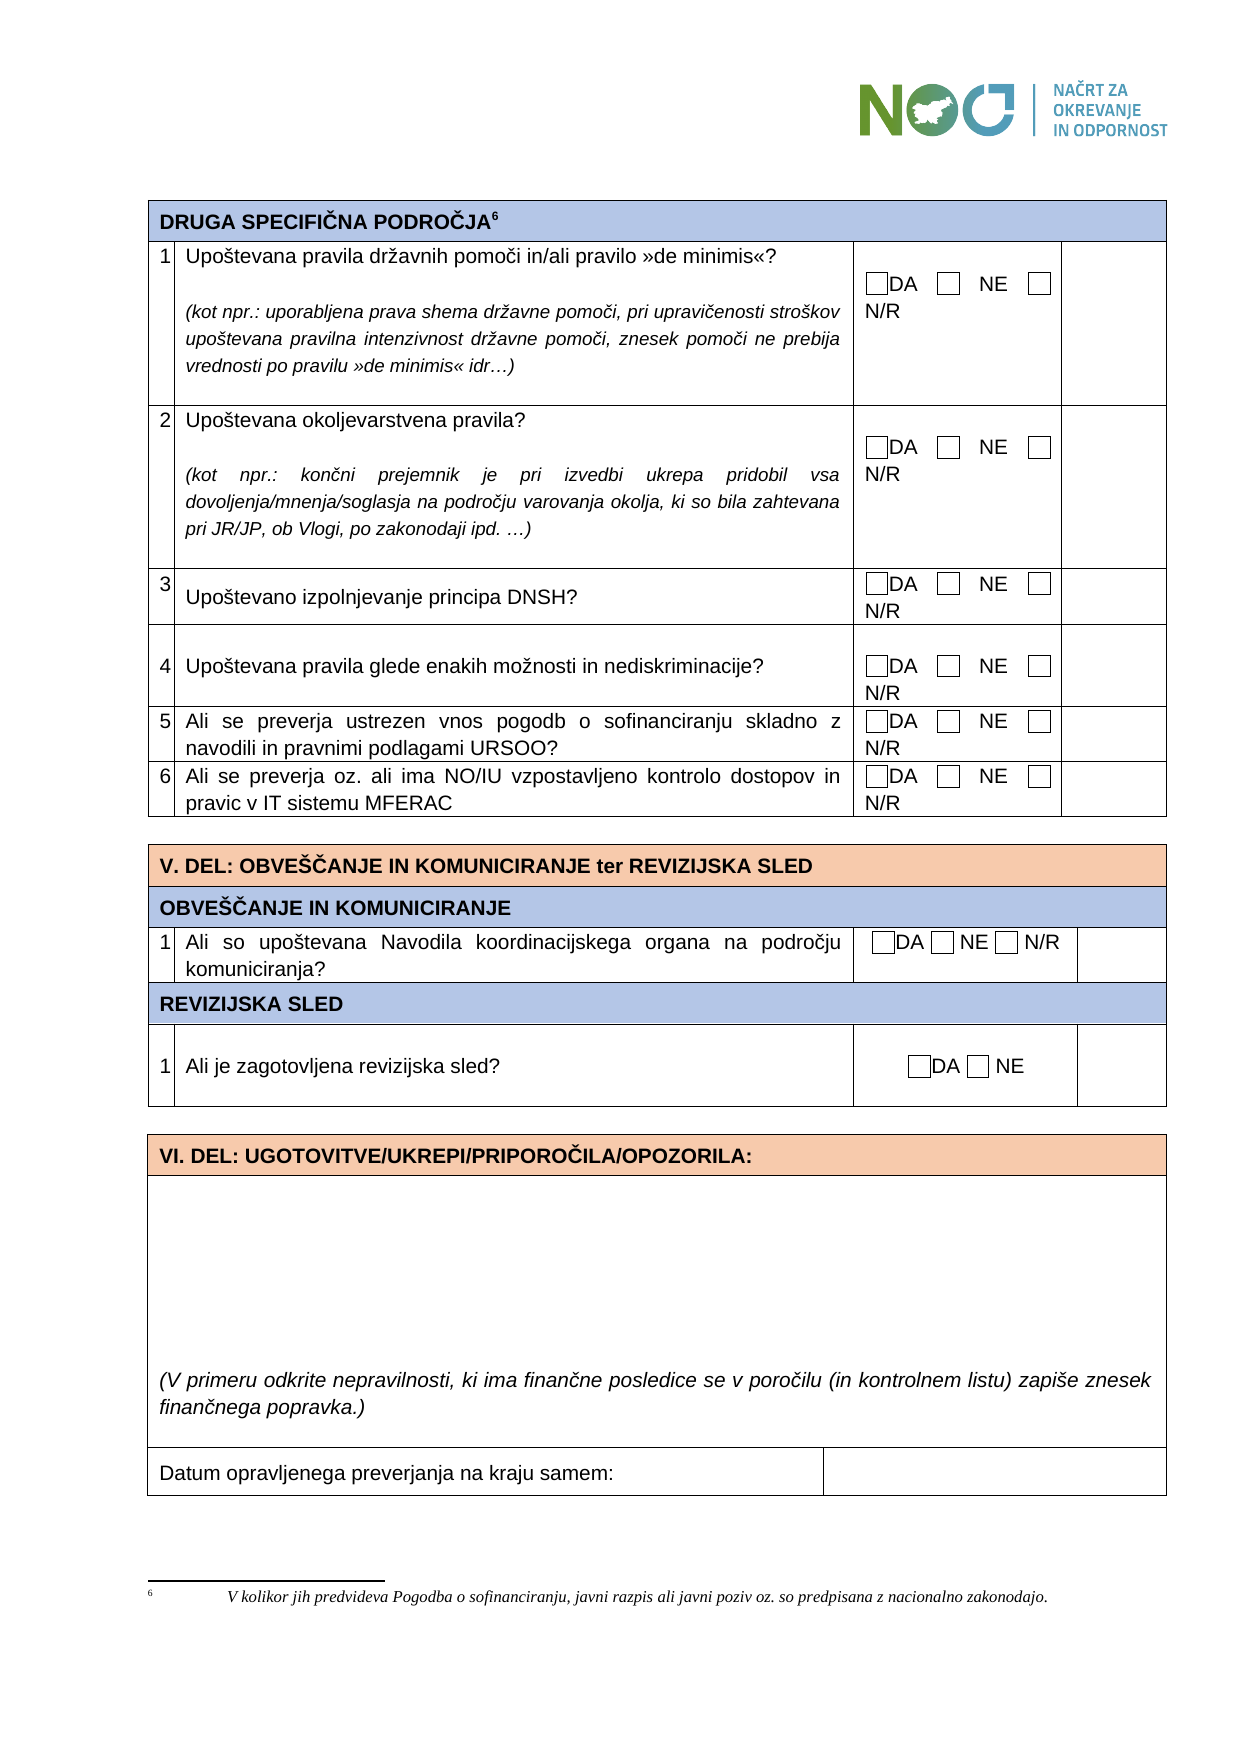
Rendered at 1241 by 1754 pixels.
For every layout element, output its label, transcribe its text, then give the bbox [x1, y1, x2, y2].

table_cell 1 [149, 242, 174, 405]
table_cell DA NE N/R [854, 242, 1061, 405]
table_cell 3 [149, 569, 174, 623]
table_cell Ali se preverja ustrezen vnos pogodb o sofinanciranju skladno z navodili in pravnimi podlagami URSOO? [175, 707, 853, 761]
table_cell 6 [149, 762, 174, 816]
table_cell DA NE N/R [854, 569, 1061, 623]
table_cell REVIZIJSKA SLED [149, 983, 1166, 1023]
table_cell DA NE N/R [854, 762, 1061, 816]
table_cell Datum opravljenega preverjanja na kraju samem: [148, 1448, 823, 1495]
table_cell Upoštevana pravila glede enakih možnosti in nediskriminacije? [175, 625, 853, 706]
table_cell DA NE N/R [854, 406, 1061, 568]
table_header VI. DEL: UGOTOVITVE/UKREPI/PRIPOROČILA/OPOZORILA: [148, 1135, 1166, 1175]
table_cell [1062, 406, 1166, 568]
table_cell [824, 1448, 1166, 1495]
table_cell [1078, 928, 1166, 982]
table_cell 1 [149, 1025, 174, 1106]
table_cell 4 [149, 625, 174, 706]
picture [860, 78, 1168, 138]
table_cell DA NE N/R [854, 928, 1077, 982]
table_cell (V primeru odkrite nepravilnosti, ki ima finančne posledice se v poročilu (in kontrolnem listu) zapiše znesek finančnega popravka.) [148, 1176, 1166, 1447]
table_cell OBVEŠČANJE IN KOMUNICIRANJE [149, 887, 1166, 927]
table_cell [1062, 707, 1166, 761]
table_cell Upoštevano izpolnjevanje principa DNSH? [175, 569, 853, 623]
table_cell DA NE N/R [854, 707, 1061, 761]
table_cell Ali je zagotovljena revizijska sled? [175, 1025, 853, 1106]
table_header DRUGA SPECIFIČNA PODROČJA [149, 201, 1166, 241]
table_cell [1062, 569, 1166, 623]
table_cell 5 [149, 707, 174, 761]
table_cell Ali se preverja oz. ali ima NO/IU vzpostavljeno kontrolo dostopov in pravic v IT sistemu MFERAC [175, 762, 853, 816]
table_cell Upoštevana okoljevarstvena pravila? (kot npr.: končni prejemnik je pri izvedbi ukrepa pridobil vsa dovoljenja/mnenja/soglasja na področju varovanja okolja, ki so bila zahtevana pri JR/JP, ob Vlogi, po zakonodaji ipd. …) [175, 406, 853, 568]
table_cell 2 [149, 406, 174, 568]
table_cell [1062, 242, 1166, 405]
table_header V. DEL: OBVEŠČANJE IN KOMUNICIRANJE ter REVIZIJSKA SLED [149, 845, 1166, 886]
table_cell DA NE N/R [854, 625, 1061, 706]
table_cell Upoštevana pravila državnih pomoči in/ali pravilo »de minimis«? (kot npr.: uporabljena prava shema državne pomoči, pri upravičenosti stroškov upoštevana pravilna intenzivnost državne pomoči, znesek pomoči ne prebija vrednosti po pravilu »de minimis« idr…) [175, 242, 853, 405]
table_cell [1062, 762, 1166, 816]
table_cell DA NE [854, 1025, 1077, 1106]
table_cell Ali so upoštevana Navodila koordinacijskega organa na področju komuniciranja? [175, 928, 853, 982]
table_cell [1078, 1025, 1166, 1106]
table_cell [1062, 625, 1166, 706]
table_cell 1 [149, 928, 174, 982]
